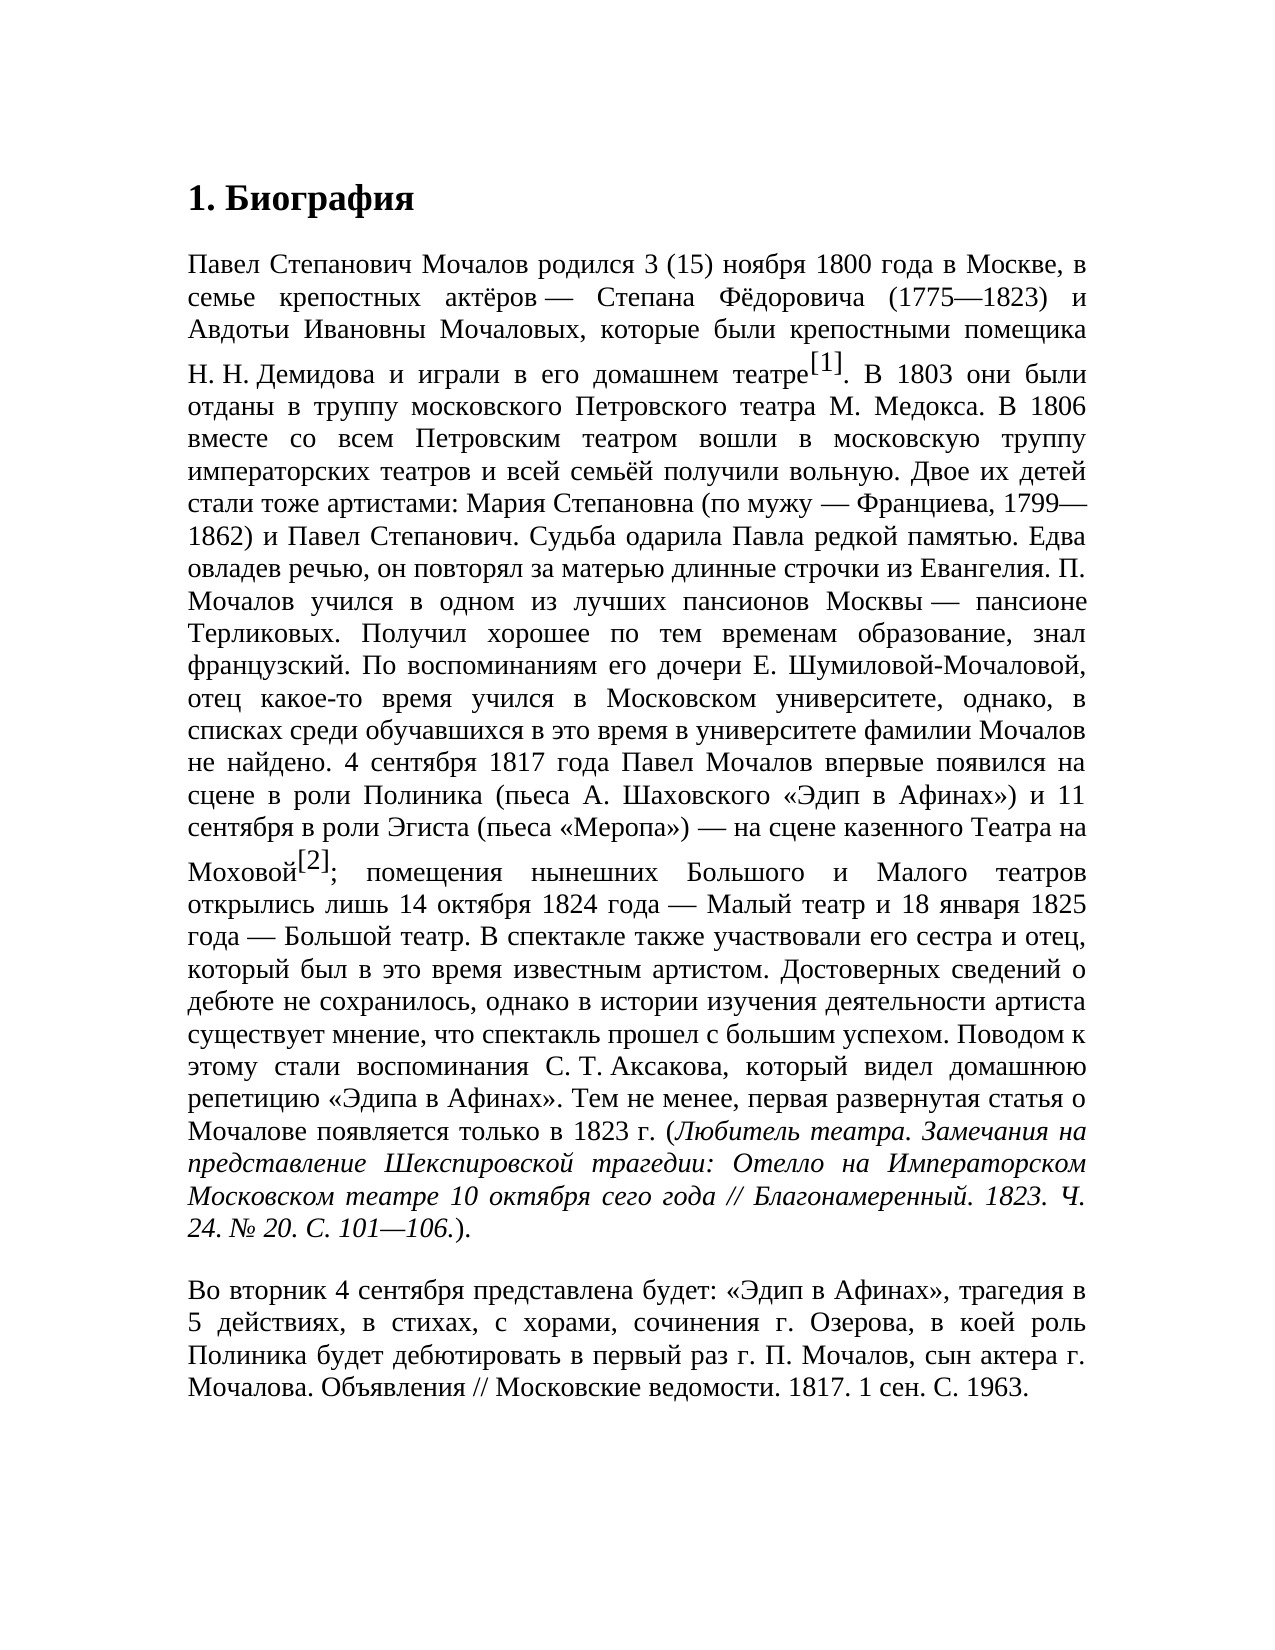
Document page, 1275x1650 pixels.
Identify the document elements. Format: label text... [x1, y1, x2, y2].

list 1. Биография [187, 175, 1087, 218]
text Павел Степанович Мочалов родился 3 (15) ноября 1800 года в Москве, в семье крепостных актёров — Степана Фёдоровича (1775—1823) и Авдотьи Ивановны Мочаловых, которые были крепостными помещика Н. Н. Демидова и играли в его домашнем театре[1]. В 1803 они были отданы в труппу московского Петровского театра М. Медокса. В 1806 вместе со всем Петровским театром вошли в московскую труппу императорских театров и всей семьёй получили вольную. Двое их детей стали тоже артистами: Мария Степановна (по мужу — Франциева, 1799—1862) и Павел Степанович. Судьба одарила Павла редкой памятью. Едва овладев речью, он повторял за матерью длинные строчки из Евангелия. П. Мочалов учился в одном из лучших пансионов Москвы — пансионе Терликовых. Получил хорошее по тем временам образование, знал французский. По воспоминаниям его дочери Е. Шумиловой-Мочаловой, отец какое-то время учился в Московском университете, однако, в списках среди обучавшихся в это время в университете фамилии Мочалов не найдено. 4 сентября 1817 года Павел Мочалов впервые появился на сцене в роли Полиника (пьеса А. Шаховского «Эдип в Афинах») и 11 сентября в роли Эгиста (пьеса «Меропа») — на сцене казенного Театра на Моховой[2]; помещения нынешних Большого и Малого театров открылись лишь 14 октября 1824 года — Малый театр и 18 января 1825 года — Большой театр. В спектакле также участвовали его сестра и отец, который был в это время известным артистом. Достоверных сведений о дебюте не сохранилось, однако в истории изучения деятельности артиста существует мнение, что спектакль прошел с большим успехом. Поводом к этому стали воспоминания С. Т. Аксакова, который видел домашнюю репетицию «Эдипа в Афинах». Тем не менее, первая развернутая статья о Мочалове появляется только в 1823 г. (Любитель театра. Замечания на представление Шекспировской трагедии: Отелло на Императорском Московском театре 10 октября сего года // Благонамеренный. 1823. Ч. 24. № 20. С. 101—106.). [187, 248, 1087, 1243]
text Во вторник 4 сентября представлена будет: «Эдип в Афинах», трагедия в 5 действиях, в стихах, с хорами, сочинения г. Озерова, в коей роль Полиника будет дебютировать в первый раз г. П. Мочалов, сын актера г. Мочалова. Объявления // Московские ведомости. 1817. 1 сен. С. 1963. [187, 1273, 1087, 1402]
